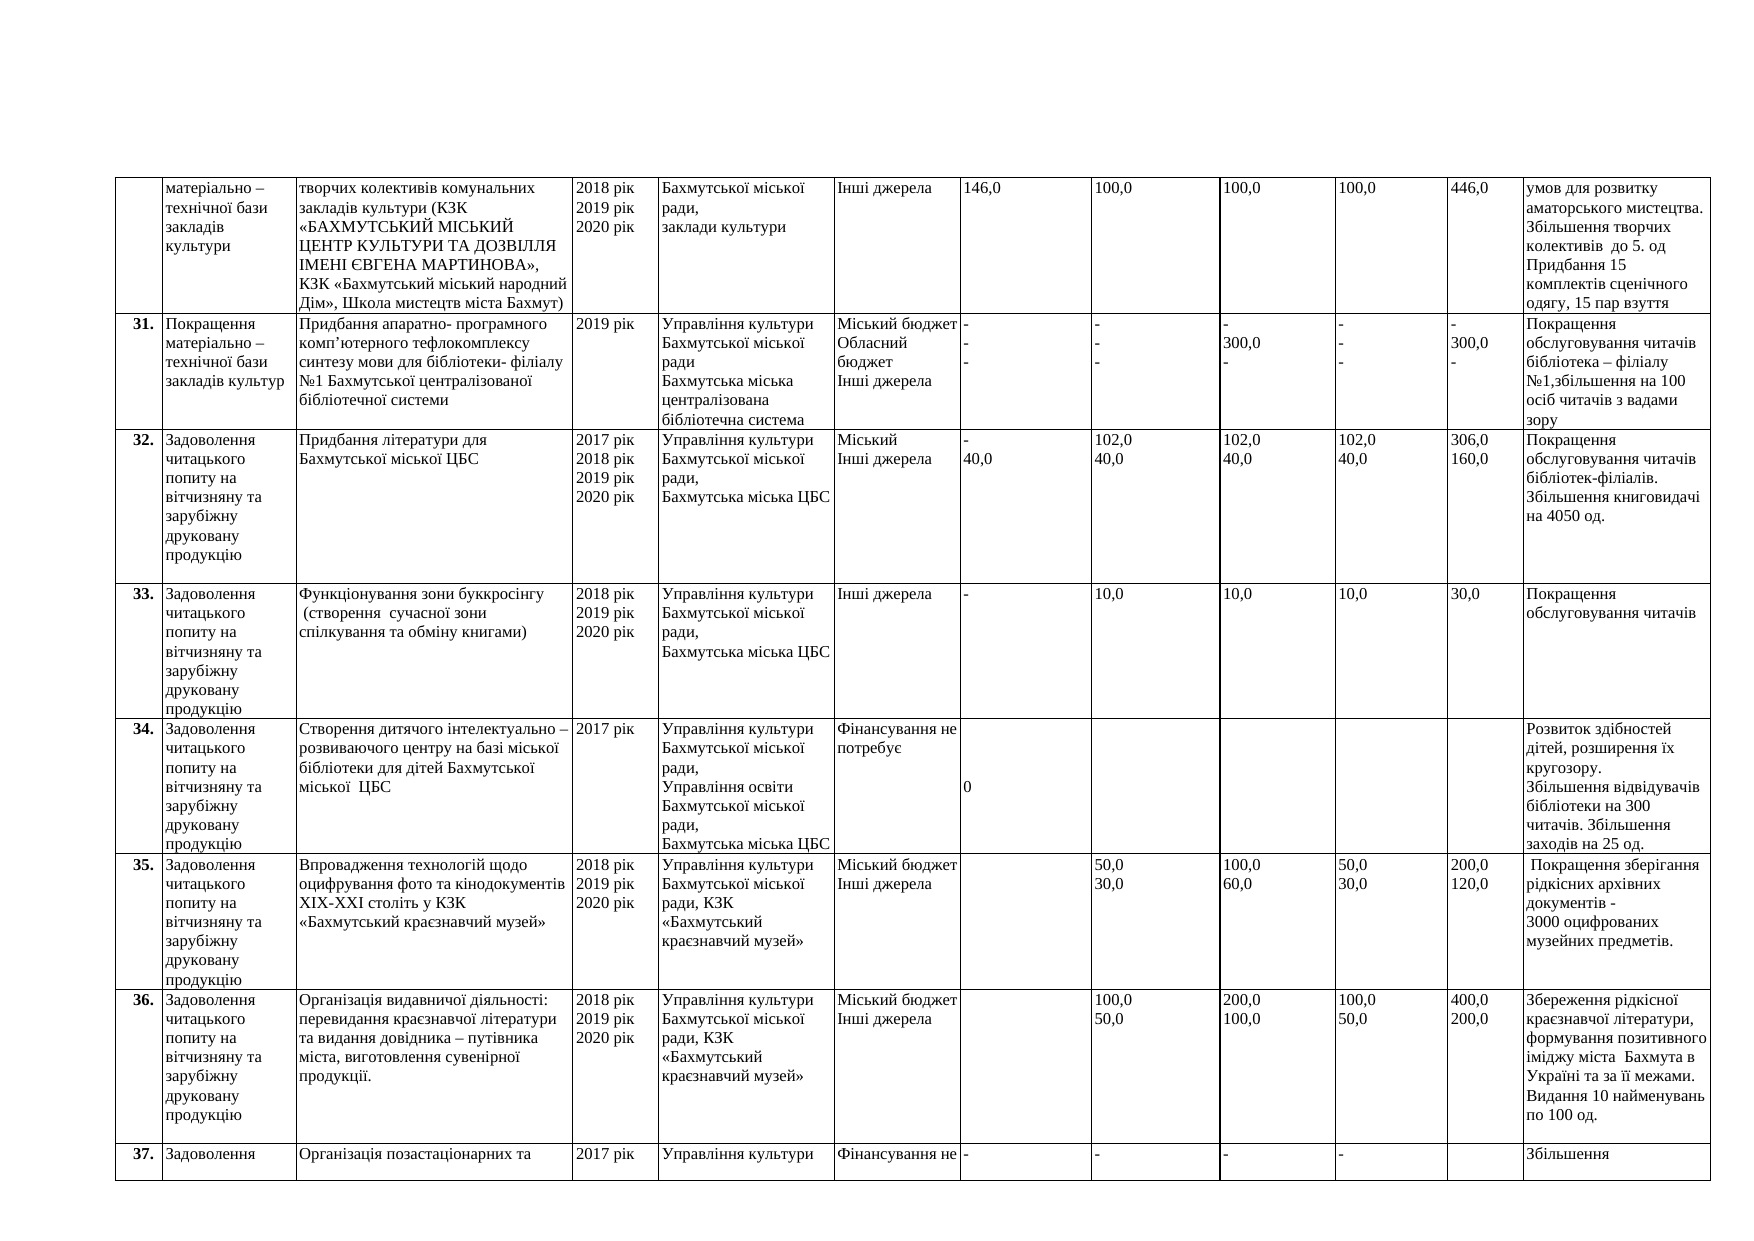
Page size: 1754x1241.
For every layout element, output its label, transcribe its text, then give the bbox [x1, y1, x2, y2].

table_cell Міський бюджет Інші джерела [835, 854, 960, 988]
table_cell 10,0 [1221, 584, 1335, 718]
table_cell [659, 1144, 834, 1180]
table_cell Управління культури Бахмутської міської ради Бахмутська міська централізована бібліотечна система [659, 314, 834, 428]
table_cell Покращення обслуговування читачів бібліотек-філіалів. Збільшення книговидачі на 4050 од. [1524, 430, 1710, 583]
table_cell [835, 1144, 960, 1180]
table_cell - 146,0 [961, 178, 1091, 312]
table_cell [961, 990, 1091, 1143]
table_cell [163, 1144, 296, 1180]
table_cell 2018 рік 2019 рік 2020 рік [573, 584, 658, 718]
table_cell [116, 1144, 162, 1180]
table_cell [1448, 1144, 1523, 1180]
table_cell Задоволення читацького попиту на вітчизняну та зарубіжну друковану продукцію [163, 854, 296, 988]
table_cell - [1336, 1144, 1447, 1180]
table_cell Збереження рідкісної краєзнавчої літератури, формування позитивного іміджу міста Бахмута в Україні та за її межами. Видання 10 найменувань по 100 од. [1524, 990, 1710, 1143]
table_cell Задоволення читацького попиту на вітчизняну та зарубіжну друковану продукцію [163, 430, 296, 583]
table_cell [961, 854, 1091, 988]
table_cell - 300,0 - [1448, 314, 1523, 428]
table_cell [1336, 719, 1447, 853]
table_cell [163, 990, 296, 1143]
table_cell [1221, 719, 1335, 853]
table_cell 2019 рік [573, 314, 658, 428]
table_cell 100,0 50,0 [1336, 990, 1447, 1143]
table_cell Організація видавничої діяльності: перевидання краєзнавчої літератури та видання довідника – путівника міста, виготовлення сувенірної продукції. [297, 990, 572, 1143]
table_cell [297, 178, 572, 312]
table_cell [116, 854, 162, 988]
table_cell Управління культури Бахмутської міської ради, Управління освіти Бахмутської міської ради, Бахмутська міська ЦБС [659, 719, 834, 853]
table_cell [116, 314, 162, 428]
table_cell Покращення обслуговування читачів [1524, 584, 1710, 718]
table_cell - [1221, 1144, 1335, 1180]
table_cell Управління культури Бахмутської міської ради, Бахмутська міська ЦБС [659, 584, 834, 718]
table_cell - 300,0 - [1221, 314, 1335, 428]
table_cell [835, 178, 960, 312]
table_cell Інші джерела [835, 584, 960, 718]
table_cell 200,0 100,0 [1092, 178, 1219, 312]
table_cell 102,0 40,0 [1221, 430, 1335, 583]
table_cell [116, 178, 162, 312]
table_cell Фінансування не потребує [835, 719, 960, 853]
table_cell [116, 430, 162, 583]
table_cell Покращення зберігання рідкісних архівних документів - 3000 оцифрованих музейних предметів. [1524, 854, 1710, 988]
table_cell 400,0 200,0 [1448, 990, 1523, 1143]
table_cell 50,0 30,0 [1336, 854, 1447, 988]
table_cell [573, 178, 658, 312]
table_cell Створення дитячого інтелектуально – розвиваючого центру на базі міської бібліотеки для дітей Бахмутської міської ЦБС [297, 719, 572, 853]
table_cell 2017 рік [573, 719, 658, 853]
table_cell [1092, 719, 1219, 853]
table_cell - - - [1092, 314, 1219, 428]
table_cell Міський бюджет Обласний бюджет Інші джерела [835, 314, 960, 428]
table_cell Міський бюджет Інші джерела [835, 990, 960, 1143]
table_cell [116, 719, 162, 853]
table_cell 200,0 100,0 [1221, 990, 1335, 1143]
table_cell Покращення обслуговування читачів бібліотека – філіалу №1,збільшення на 100 осіб читачів з вадами зору [1524, 314, 1710, 428]
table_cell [297, 1144, 572, 1180]
table_cell 0 [961, 719, 1091, 853]
table_cell Придбання апаратно- програмного комп’ютерного тефлокомплексу синтезу мови для бібліотеки- філіалу №1 Бахмутської централізованої бібліотечної системи [297, 314, 572, 428]
table_cell 100,0 60,0 [1221, 854, 1335, 988]
table_cell - 40,0 [961, 430, 1091, 583]
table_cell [573, 1144, 658, 1180]
table_cell 306,0 160,0 [1448, 430, 1523, 583]
table_cell 102,0 40,0 [1092, 430, 1219, 583]
table_cell 200,0 120,0 [1448, 854, 1523, 988]
table_cell Управління культури Бахмутської міської ради, КЗК «Бахмутський краєзнавчий музей» [659, 990, 834, 1143]
table_cell 100,0 50,0 [1092, 990, 1219, 1143]
table_cell 50,0 30,0 [1092, 854, 1219, 988]
table_cell Впровадження технологій щодо оцифрування фото та кінодокументів XIX-XXI століть у КЗК «Бахмутський краєзнавчий музей» [297, 854, 572, 988]
table_cell Міський Інші джерела [835, 430, 960, 583]
table_cell - - - [1336, 314, 1447, 428]
table_cell 10,0 [1336, 584, 1447, 718]
table_cell 102,0 40,0 [1336, 430, 1447, 583]
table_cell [1524, 1144, 1710, 1180]
table_cell 2018 рік 2019 рік 2020 рік [573, 990, 658, 1143]
table_cell Задоволення читацького попиту на вітчизняну та зарубіжну друковану продукцію [163, 584, 296, 718]
table_cell 10,0 [1092, 584, 1219, 718]
table_cell Задоволення читацького попиту на вітчизняну та зарубіжну друковану продукцію [163, 719, 296, 853]
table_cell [659, 178, 834, 312]
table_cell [1524, 178, 1710, 312]
table_cell [116, 990, 162, 1143]
table_cell 350,0 100,0 [1221, 178, 1335, 312]
table_cell 30,0 [1448, 584, 1523, 718]
table_cell - - - [961, 314, 1091, 428]
table_cell [1448, 719, 1523, 853]
table_cell Покращення матеріально – технічної бази закладів культур [163, 314, 296, 428]
table_cell - [961, 1144, 1091, 1180]
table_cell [163, 178, 296, 312]
table_cell - [1092, 1144, 1219, 1180]
table_cell 2018 рік 2019 рік 2020 рік [573, 854, 658, 988]
table_cell 700,0 446,0 [1448, 178, 1523, 312]
table_cell Придбання літератури для Бахмутської міської ЦБС [297, 430, 572, 583]
table_cell [116, 584, 162, 718]
table_cell 150,0 100,0 [1336, 178, 1447, 312]
table_cell Управління культури Бахмутської міської ради, Бахмутська міська ЦБС [659, 430, 834, 583]
table_cell - [961, 584, 1091, 718]
table_cell Управління культури Бахмутської міської ради, КЗК «Бахмутський краєзнавчий музей» [659, 854, 834, 988]
table_cell Функціонування зони буккросінгу (створення сучасної зони спілкування та обміну книгами) [297, 584, 572, 718]
table_cell 2017 рік 2018 рік 2019 рік 2020 рік [573, 430, 658, 583]
table_cell Розвиток здібностей дітей, розширення їх кругозору. Збільшення відвідувачів бібліотеки на 300 читачів. Збільшення заходів на 25 од. [1524, 719, 1710, 853]
